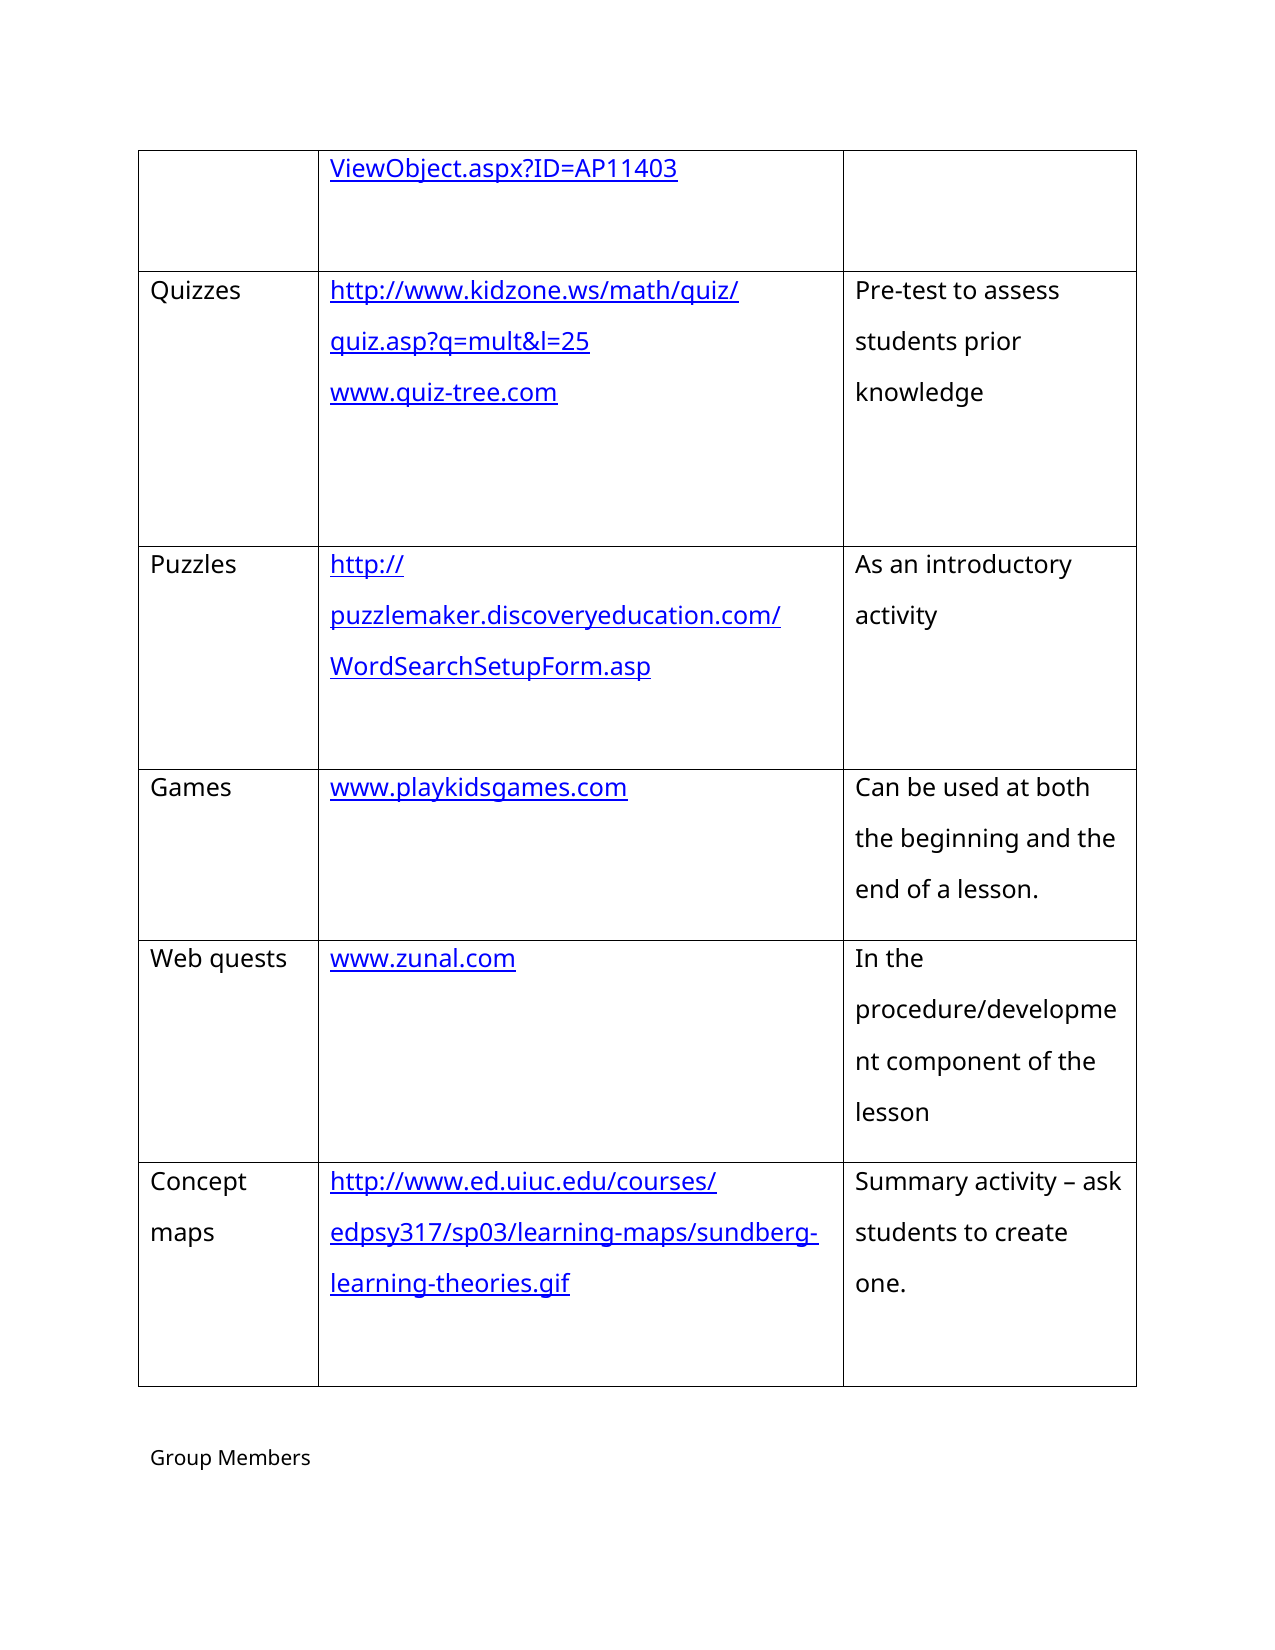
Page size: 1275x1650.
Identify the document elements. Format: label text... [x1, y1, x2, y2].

table_cell Games [139, 770, 318, 940]
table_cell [319, 151, 843, 271]
table_cell Web quests [139, 941, 318, 1162]
table_cell Summary activity – ask students to create one. [844, 1163, 1136, 1386]
table_cell Puzzles [139, 547, 318, 769]
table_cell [139, 151, 318, 271]
table_cell http://www.ed.uiuc.edu/courses/edpsy317/sp03/learning-maps/sundberg-learning-theories.gif [319, 1163, 843, 1386]
table_cell As an introductory activity [844, 547, 1136, 769]
table_cell http://www.kidzone.ws/math/quiz/quiz.asp?q=mult&l=25 www.quiz-tree.com [319, 272, 843, 546]
table_cell In the procedure/development component of the lesson [844, 941, 1136, 1162]
table_cell [844, 151, 1136, 271]
table_cell Can be used at both the beginning and the end of a lesson. [844, 770, 1136, 940]
table_cell http://puzzlemaker.discoveryeducation.com/WordSearchSetupForm.asp [319, 547, 843, 769]
table_cell Pre-test to assess students prior knowledge [844, 272, 1136, 546]
table_cell www.playkidsgames.com [319, 770, 843, 940]
table_cell www.zunal.com [319, 941, 843, 1162]
table_cell Concept maps [139, 1163, 318, 1386]
table_cell Quizzes [139, 272, 318, 546]
text Group Members [150, 1443, 1125, 1472]
